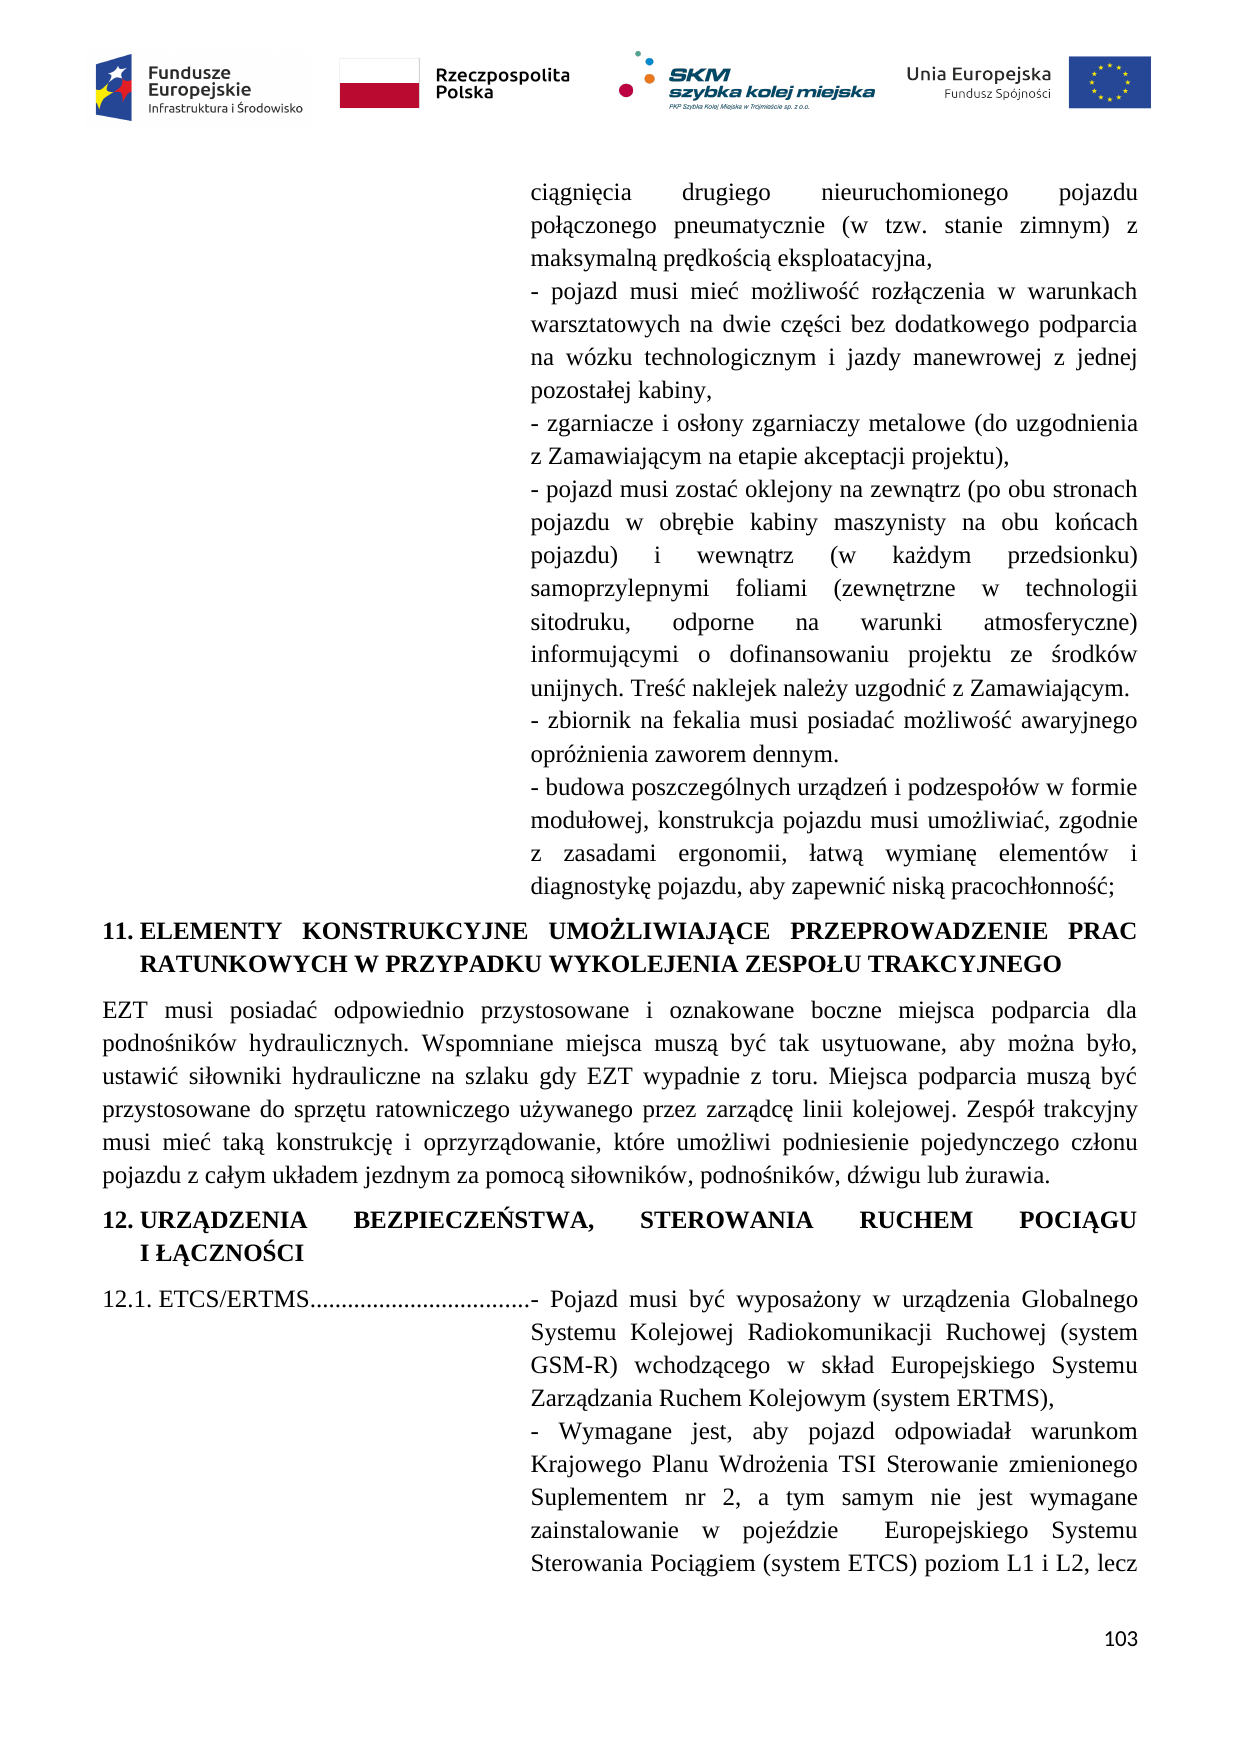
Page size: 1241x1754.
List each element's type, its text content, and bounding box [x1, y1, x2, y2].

text EZT musi posiadać odpowiednio przystosowane i oznakowane boczne miejsca podparcia dla podnośników hydraulicznych. Wspomniane miejsca muszą być tak usytuowane, aby można było, ustawić siłowniki hydrauliczne na szlaku gdy EZT wypadnie z toru. Miejsca podparcia muszą być przystosowane do sprzętu ratowniczego używanego przez zarządcę linii kolejowej. Zespół trakcyjny musi mieć taką konstrukcję i oprzyrządowanie, które umożliwi podniesienie pojedynczego członu pojazdu z całym układem jezdnym za pomocą siłowników, podnośników, dźwigu lub żurawia. [102, 995, 1138, 1189]
picture [322, 41, 587, 125]
text - pojazd musi zostać oklejony na zewnątrz (po obu stronach pojazdu w obrębie kabiny maszynisty na obu końcach pojazdu) i wewnątrz (w każdym przedsionku) samoprzylepnymi foliami (zewnętrzne w technologii sitodruku, odporne na warunki atmosferyczne) informującymi o dofinansowaniu projektu ze środków unijnych. Treść naklejek należy uzgodnić z Zamawiającym. [102, 474, 1138, 701]
list ELEMENTY KONSTRUKCYJNE UMOŻLIWIAJĄCE PRZEPROWADZENIE PRAC RATUNKOWYCH W PRZYPADKU WYKOLEJENIA ZESPOŁU TRAKCYJNEGO [102, 916, 1138, 978]
list URZĄDZENIA BEZPIECZEŃSTWA, STEROWANIA RUCHEM POCIĄGU I ŁĄCZNOŚCI [102, 1205, 1138, 1267]
text - zgarniacze i osłony zgarniaczy metalowe (do uzgodnienia z Zamawiającym na etapie akceptacji projektu), [102, 408, 1138, 470]
text - pojazd musi mieć możliwość rozłączenia w warunkach warsztatowych na dwie części bez dodatkowego podparcia na wózku technologicznym i jazdy manewrowej z jednej pozostałej kabiny, [102, 276, 1138, 404]
picture [85, 51, 311, 133]
picture [889, 24, 1169, 141]
text - zbiornik na fekalia musi posiadać możliwość awaryjnego opróżnienia zaworem dennym. [102, 706, 1138, 767]
text - budowa poszczególnych urządzeń i podzespołów w formie modułowej, konstrukcja pojazdu musi umożliwiać, zgodnie z zasadami ergonomii, łatwą wymianę elementów i diagnostykę pojazdu, aby zapewnić niską pracochłonność; [102, 772, 1138, 899]
picture [619, 51, 875, 110]
